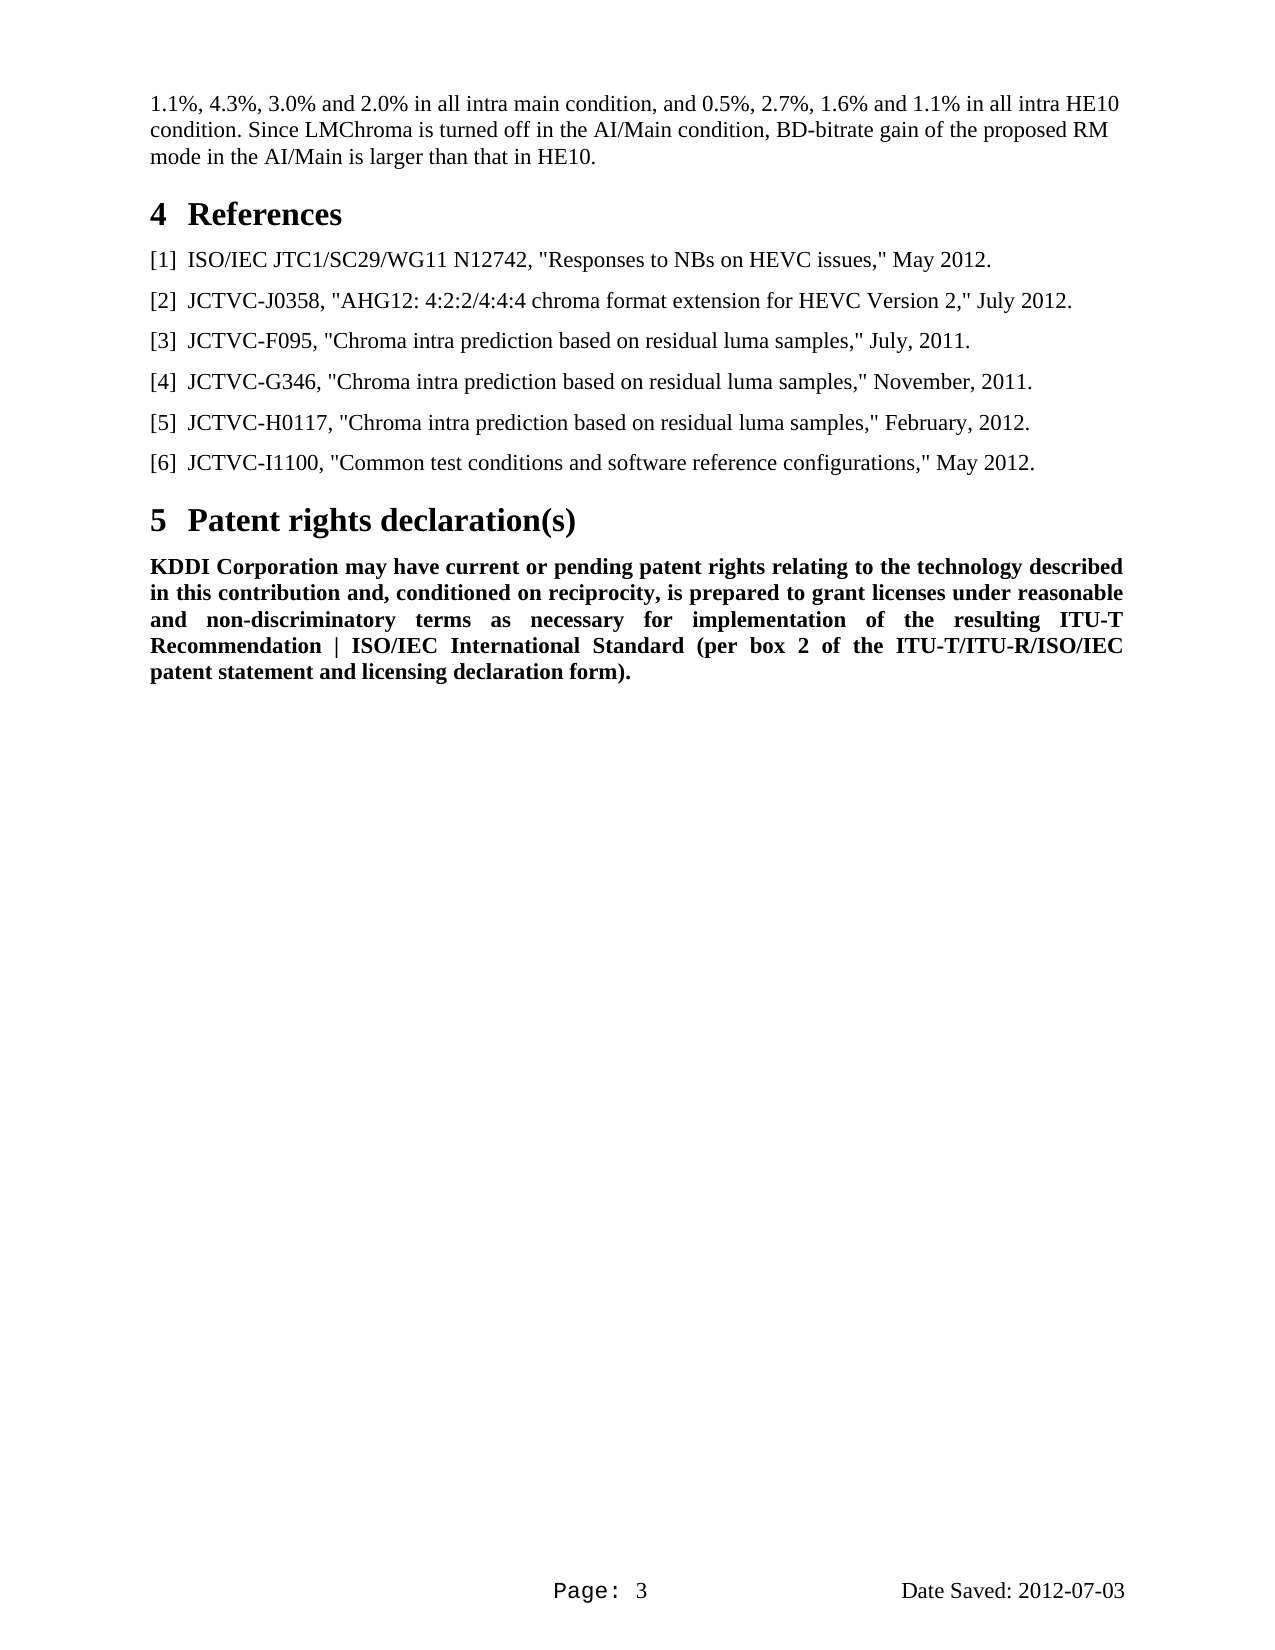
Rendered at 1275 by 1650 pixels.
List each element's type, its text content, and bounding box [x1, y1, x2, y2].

list JCTVC-G346, "Chroma intra prediction based on residual luma samples," November, 2011. [150, 368, 1125, 394]
list ISO/IEC JTC1/SC29/WG11 N12742, "Responses to NBs on HEVC issues," May 2012. [150, 247, 1125, 273]
list JCTVC-J0358, "AHG12: 4:2:2/4:4:4 chroma format extension for HEVC Version 2," July 2012. [150, 287, 1125, 313]
list JCTVC-H0117, "Chroma intra prediction based on residual luma samples," February, 2012. [150, 409, 1125, 435]
list JCTVC-I1100, "Common test conditions and software reference configurations," May 2012. [150, 449, 1125, 476]
subtitle References [150, 194, 1125, 232]
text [150, 90, 1125, 169]
list JCTVC-F095, "Chroma intra prediction based on residual luma samples," July, 2011. [150, 328, 1125, 354]
text KDDI Corporation may have current or pending patent rights relating to the technology described in this contribution and, conditioned on reciprocity, is prepared to grant licenses under reasonable and non-discriminatory terms as necessary for implementation of the resulting ITU-T Recommendation | ISO/IEC International Standard (per box 2 of the ITU-T/ITU-R/ISO/IEC patent statement and licensing declaration form). [150, 553, 1125, 685]
subtitle Patent rights declaration(s) [150, 501, 1125, 539]
